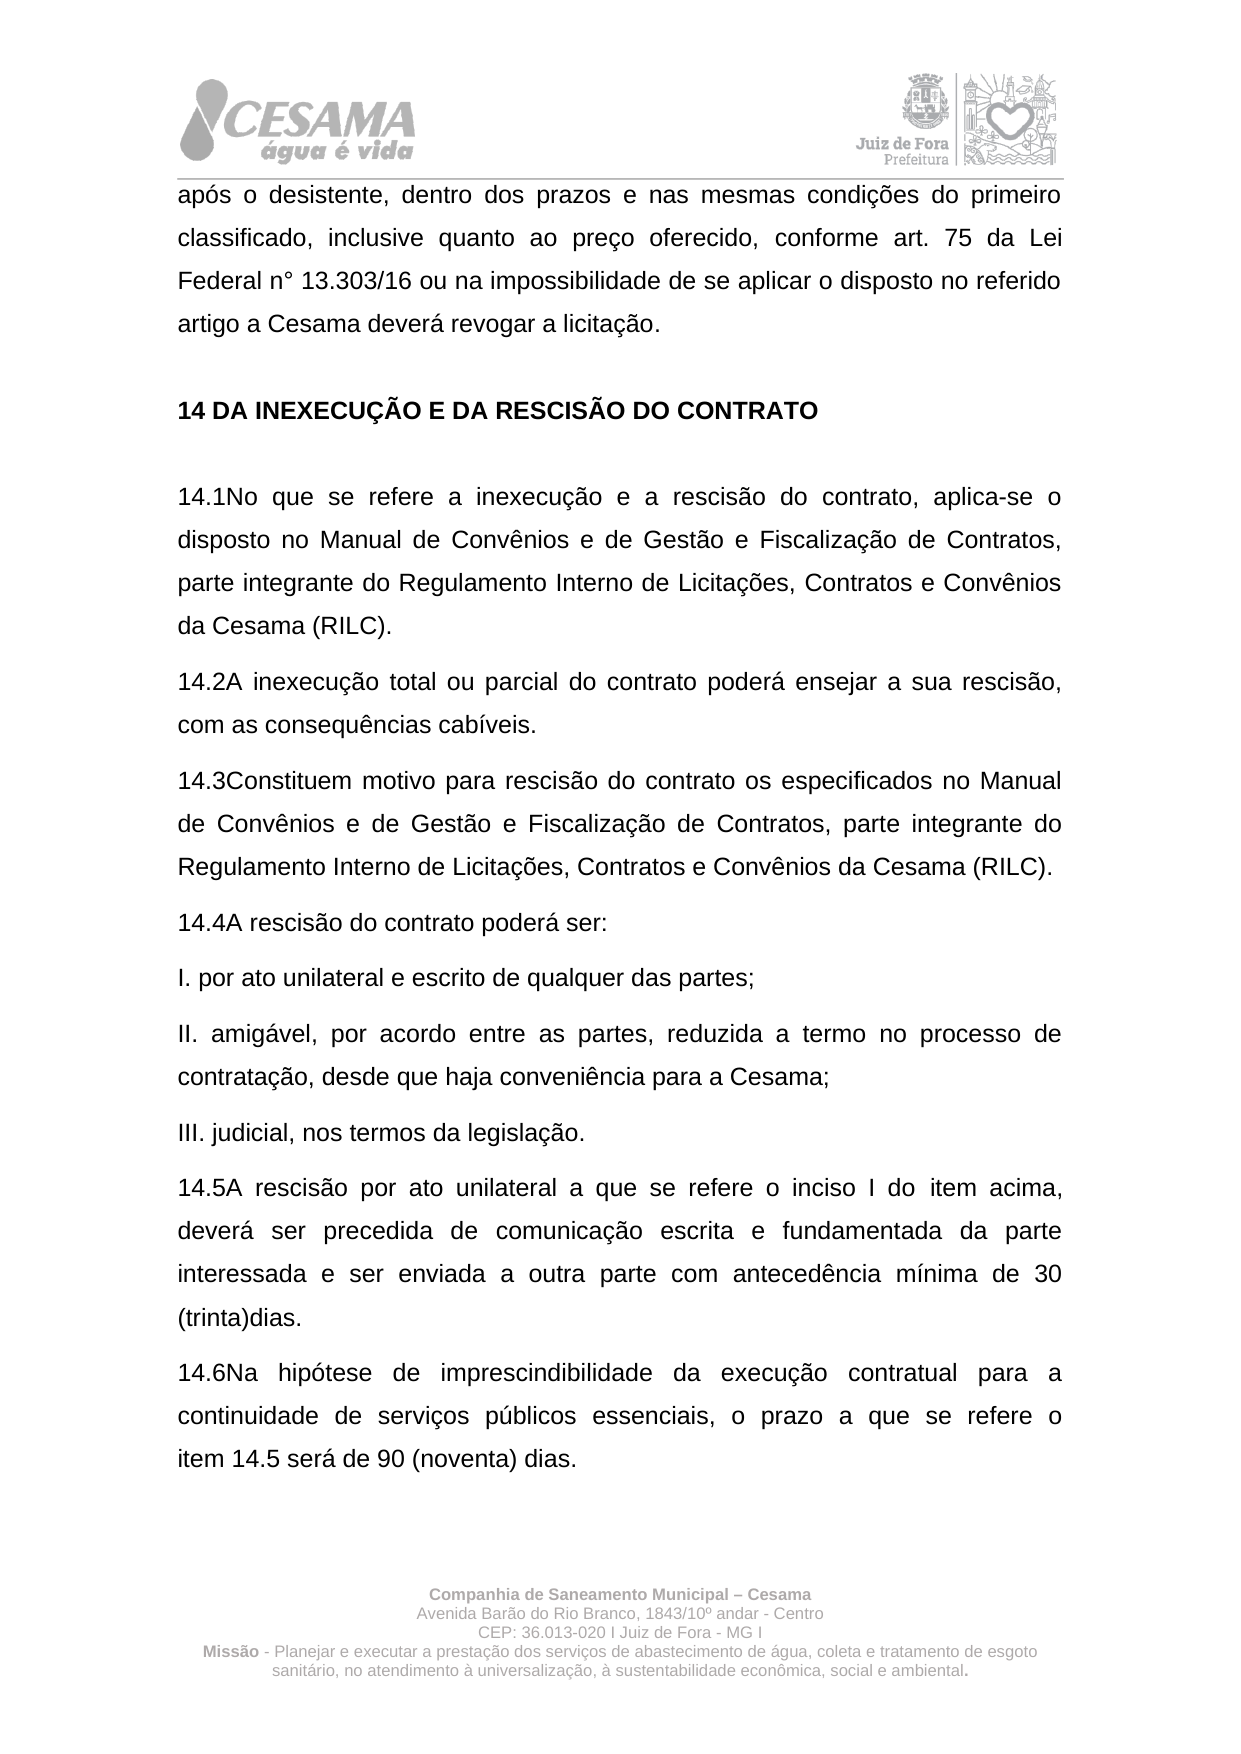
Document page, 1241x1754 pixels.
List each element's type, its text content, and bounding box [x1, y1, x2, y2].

text I. por ato unilateral e escrito de qualquer das partes; [177, 963, 1063, 992]
text 14.4A rescisão do contrato poderá ser: [177, 908, 1063, 936]
text II. amigável, por acordo entre as partes, reduzida a termo no processo de contratação, desde que haja conveniência para a Cesama; [177, 1019, 1063, 1091]
text 14 DA INEXECUÇÃO E DA RESCISÃO DO CONTRATO [177, 396, 1063, 424]
text III. judicial, nos termos da legislação. [177, 1118, 1063, 1146]
text 14.6Na hipótese de imprescindibilidade da execução contratual para a continuidade de serviços públicos essenciais, o prazo a que se refere o item 14.5 será de 90 (noventa) dias. [177, 1358, 1063, 1473]
picture [177, 73, 1064, 180]
text 14.1No que se refere a inexecução e a rescisão do contrato, aplica-se o disposto no Manual de Convênios e de Gestão e Fiscalização de Contratos, parte integrante do Regulamento Interno de Licitações, Contratos e Convênios da Cesama (RILC). [177, 482, 1063, 640]
text 14.2A inexecução total ou parcial do contrato poderá ensejar a sua rescisão, com as consequências cabíveis. [177, 667, 1063, 739]
text 14.3Constituem motivo para rescisão do contrato os especificados no Manual de Convênios e de Gestão e Fiscalização de Contratos, parte integrante do Regulamento Interno de Licitações, Contratos e Convênios da Cesama (RILC). [177, 766, 1063, 881]
text 14.5A rescisão por ato unilateral a que se refere o inciso I do item acima, deverá ser precedida de comunicação escrita e fundamentada da parte interessada e ser enviada a outra parte com antecedência mínima de 30 (trinta)dias. [177, 1173, 1063, 1331]
